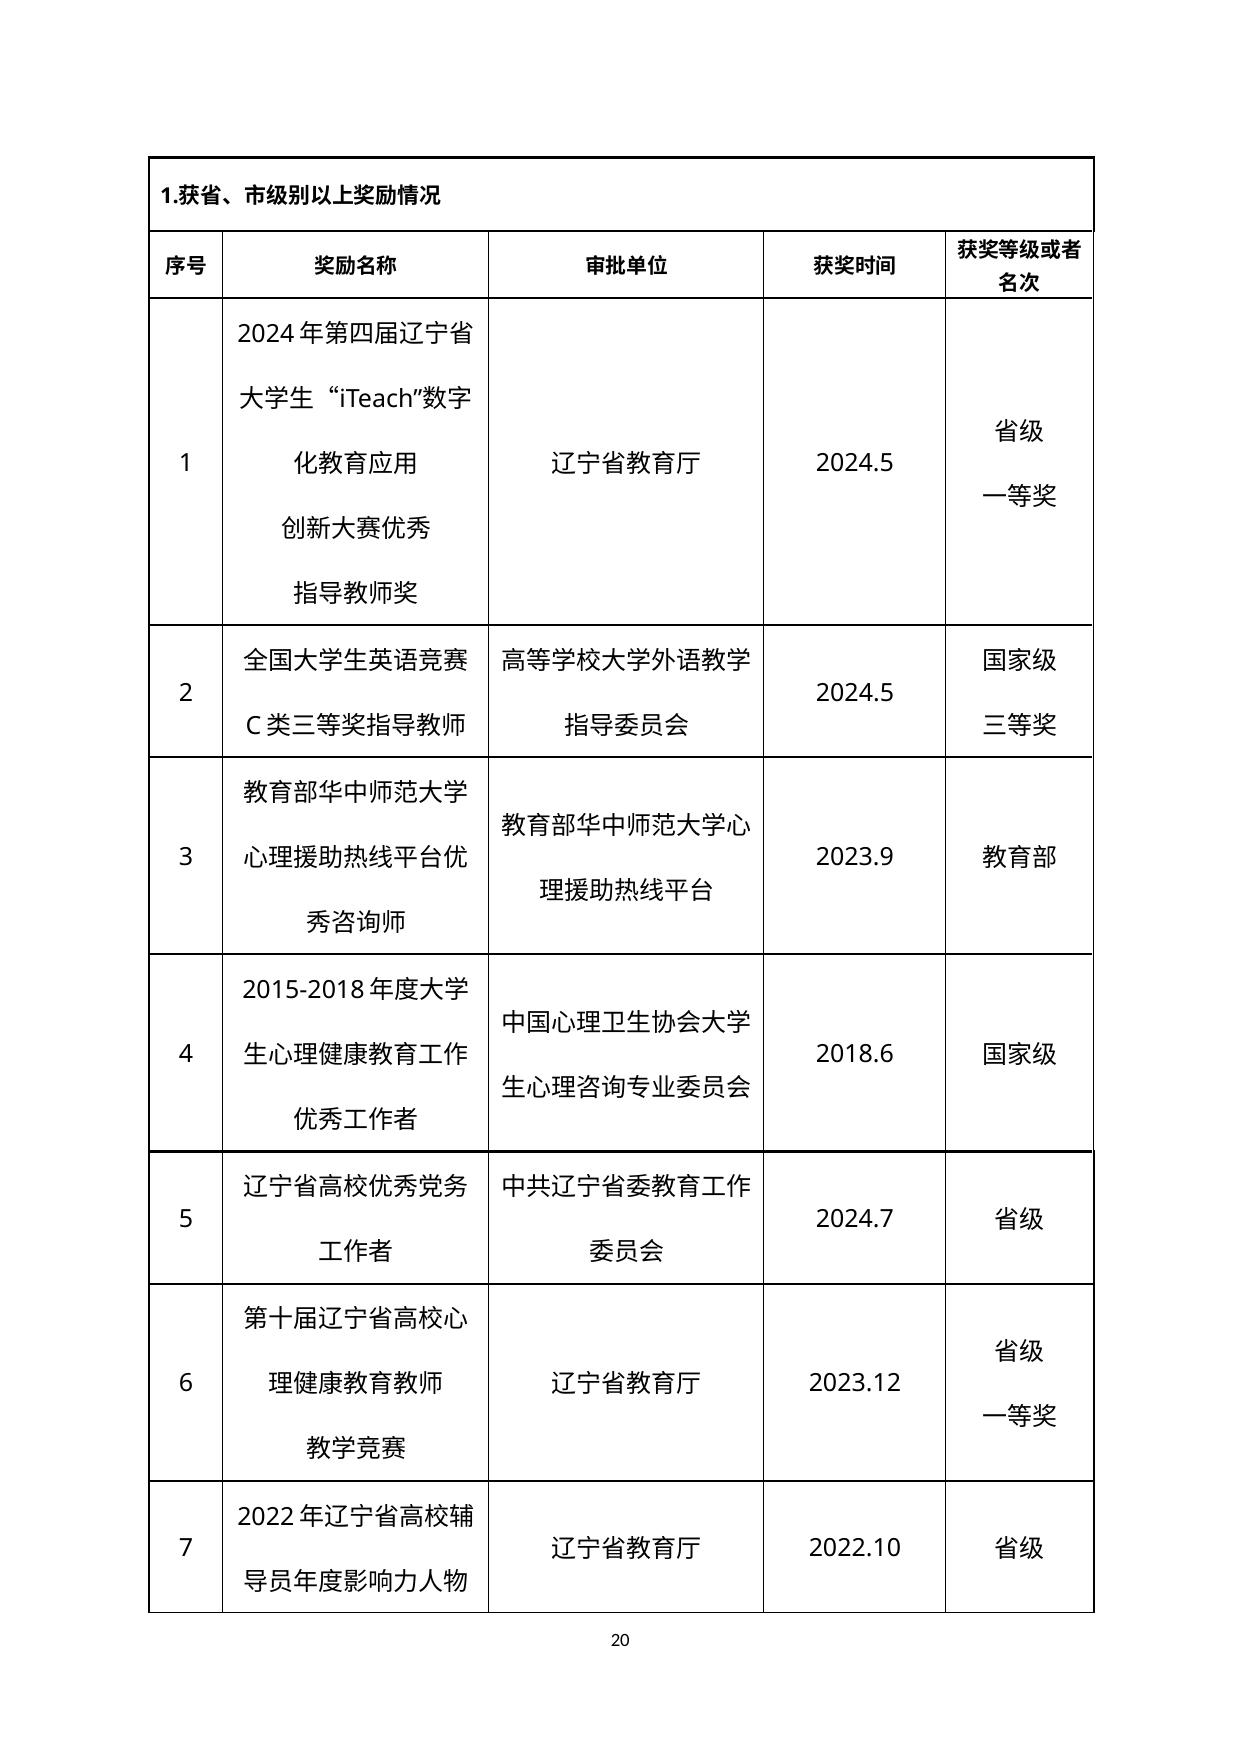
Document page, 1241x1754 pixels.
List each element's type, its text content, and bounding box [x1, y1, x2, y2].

table_cell 2023.12 [764, 1285, 945, 1479]
table_cell 奖励名称 [223, 232, 488, 297]
table_cell 中国心理卫生协会大学生心理咨询专业委员会 [489, 955, 763, 1150]
table_cell 2024.5 [764, 299, 945, 624]
table_cell 2023.9 [764, 758, 945, 953]
table_cell 1 [150, 299, 222, 624]
table_cell 2015-2018年度大学生心理健康教育工作 优秀工作者 [223, 955, 488, 1150]
table_cell 2022.10 [764, 1482, 945, 1612]
table_cell 2 [150, 626, 222, 756]
table_cell 国家级 三等奖 [946, 624, 1093, 756]
table_cell 2024.7 [764, 1153, 945, 1282]
table_cell 2024年第四届辽宁省大学生“iTeach”数字化教育应用 创新大赛优秀 指导教师奖 [223, 299, 488, 624]
table_cell 省级 [946, 1150, 1093, 1282]
table_cell 辽宁省高校优秀党务工作者 [223, 1153, 488, 1282]
table_cell 获奖时间 [764, 232, 945, 297]
table_cell 获奖等级或者名次 [946, 230, 1093, 297]
table_cell 5 [150, 1153, 222, 1282]
table_cell 全国大学生英语竞赛C类三等奖指导教师 [223, 626, 488, 756]
table_cell 国家级 [946, 953, 1093, 1150]
table_cell 辽宁省教育厅 [489, 1482, 763, 1612]
table_cell 2018.6 [764, 955, 945, 1150]
table_cell 审批单位 [489, 232, 763, 297]
table_cell 7 [150, 1482, 222, 1612]
table_cell 辽宁省教育厅 [489, 299, 763, 624]
table_cell 4 [150, 955, 222, 1150]
table_cell 省级 一等奖 [946, 297, 1093, 624]
table_cell 序号 [150, 232, 222, 297]
table_cell 2022年辽宁省高校辅导员年度影响力人物 [223, 1482, 488, 1612]
table_cell 教育部 [946, 756, 1093, 953]
table_cell 高等学校大学外语教学指导委员会 [489, 626, 763, 756]
table_cell 2024.5 [764, 626, 945, 756]
table_cell 中共辽宁省委教育工作委员会 [489, 1153, 763, 1282]
table_cell 教育部华中师范大学心理援助热线平台优秀咨询师 [223, 758, 488, 953]
table_cell 6 [150, 1285, 222, 1479]
table_cell 教育部华中师范大学心理援助热线平台 [489, 758, 763, 953]
table_cell 第十届辽宁省高校心理健康教育教师 教学竞赛 [223, 1285, 488, 1479]
table_cell 3 [150, 758, 222, 953]
table_cell 省级 [946, 1482, 1093, 1612]
table_cell 辽宁省教育厅 [489, 1285, 763, 1479]
table_header 1.获省、市级别以上奖励情况 [150, 159, 1093, 230]
table_cell 省级 一等奖 [946, 1285, 1093, 1479]
